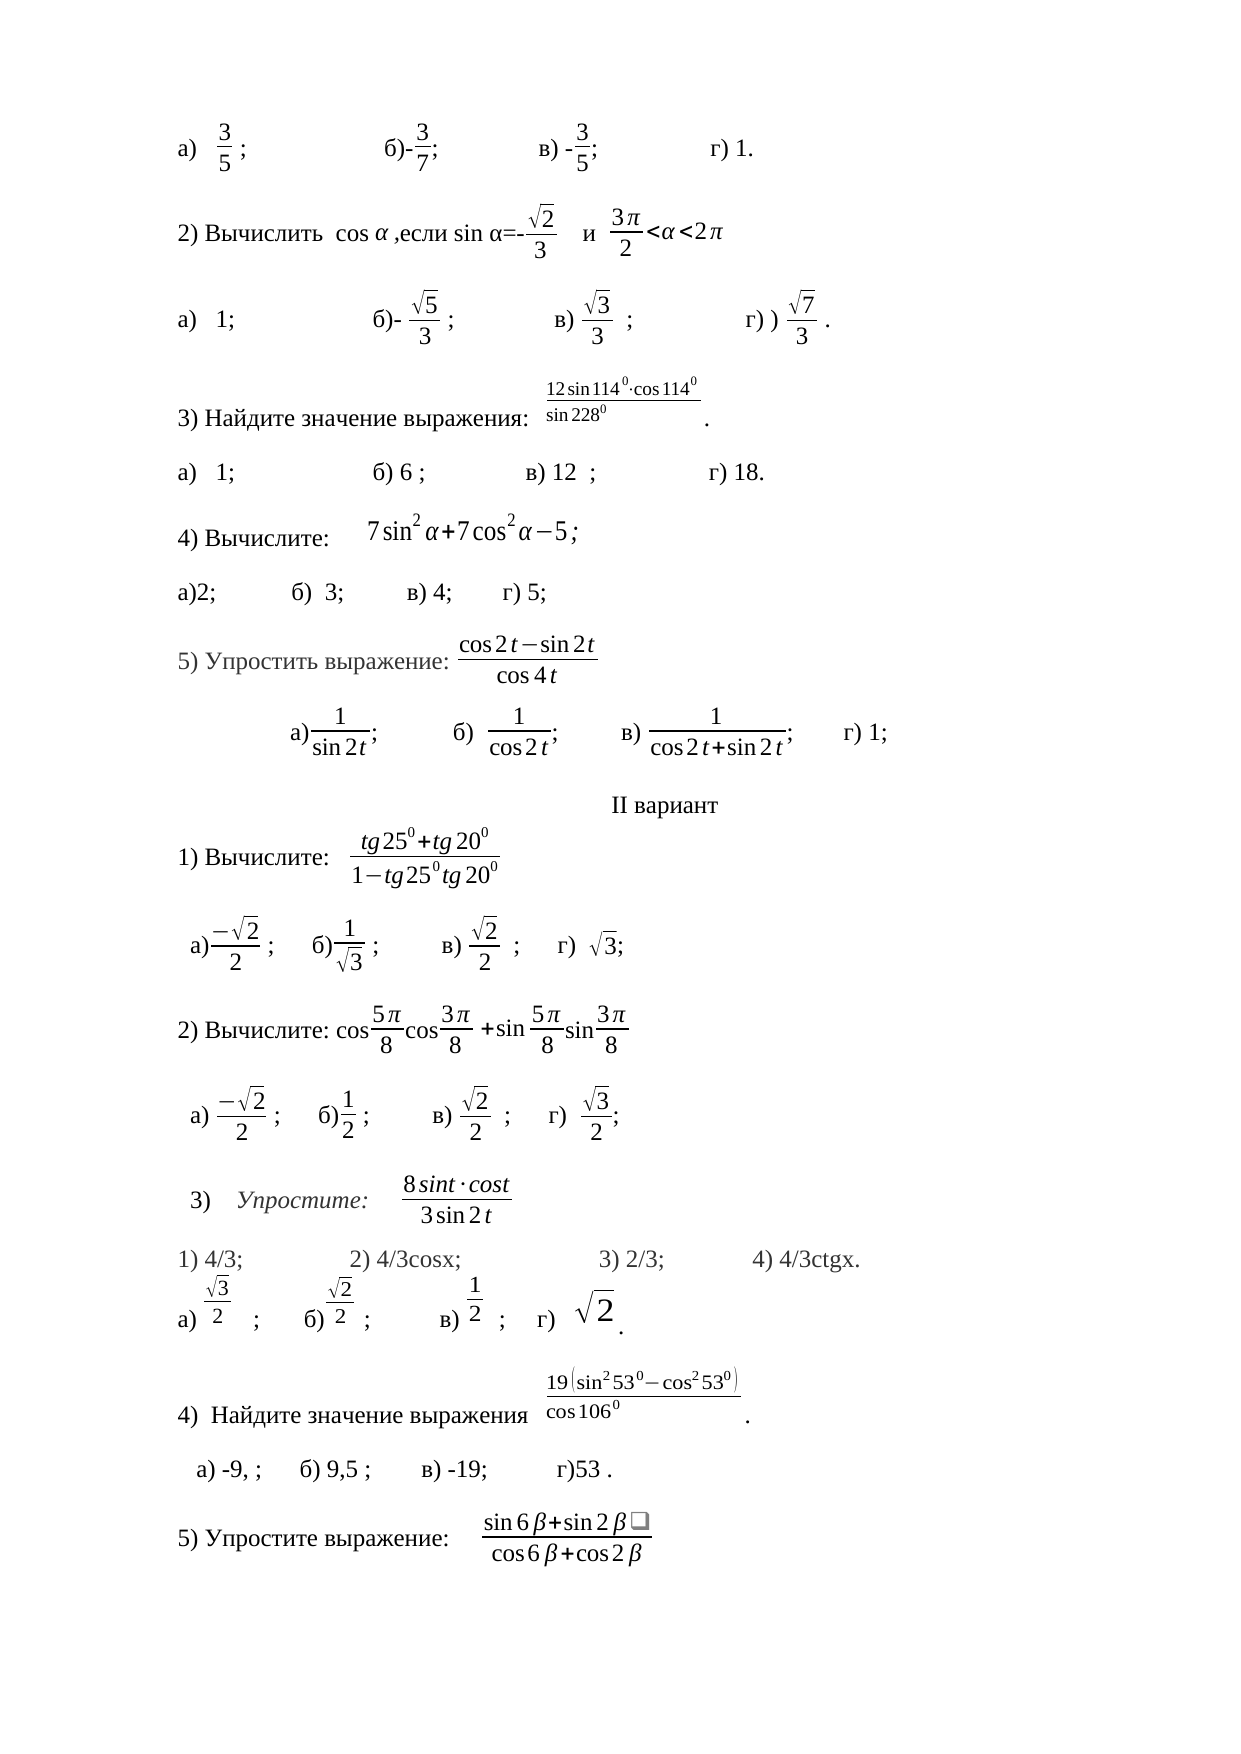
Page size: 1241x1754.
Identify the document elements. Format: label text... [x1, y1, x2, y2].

text 5) Упростите выражение: [177, 1508, 1152, 1567]
list а); б) ; в) ; г) 1; [290, 702, 1152, 761]
text а) ; б) ; в) ; г) ; [177, 914, 1152, 975]
text 3) Упростите: [177, 1170, 1152, 1229]
text а) ; б) ; в) ; г) . [177, 1272, 1152, 1340]
text а)2; б) 3; в) 4; г) 5; [177, 577, 1152, 606]
text а) ; б) ; в) ; г) ; [177, 1084, 1152, 1145]
text a) -9, ; б) 9,5 ; в) -19; г)53 . [177, 1454, 1152, 1483]
text 1) 4/3; 2) 4/3cosx; 3) 2/3; 4) 4/3ctgx. [177, 1244, 1152, 1272]
text а) 1; б)- ; в) ; г) ) . [177, 288, 1152, 349]
text а) ; б)-; в) -; г) 1. [177, 118, 1152, 177]
text 1) Вычислите: [177, 823, 1152, 889]
text 3) Найдите значение выражения: . [177, 374, 1152, 431]
text II вариант [177, 790, 1152, 819]
text а) 1; б) 6 ; в) 12 ; г) 18. [177, 457, 1152, 485]
text 5) Упростить выражение: [177, 631, 1152, 690]
text 4) Вычислите: [177, 510, 1152, 552]
text 2) Вычислить сos если sin α=- и [177, 202, 1152, 263]
text 4) Найдите значение выражения . [177, 1366, 1152, 1429]
text 2) Вычислите: coscos sin [177, 1000, 1152, 1059]
